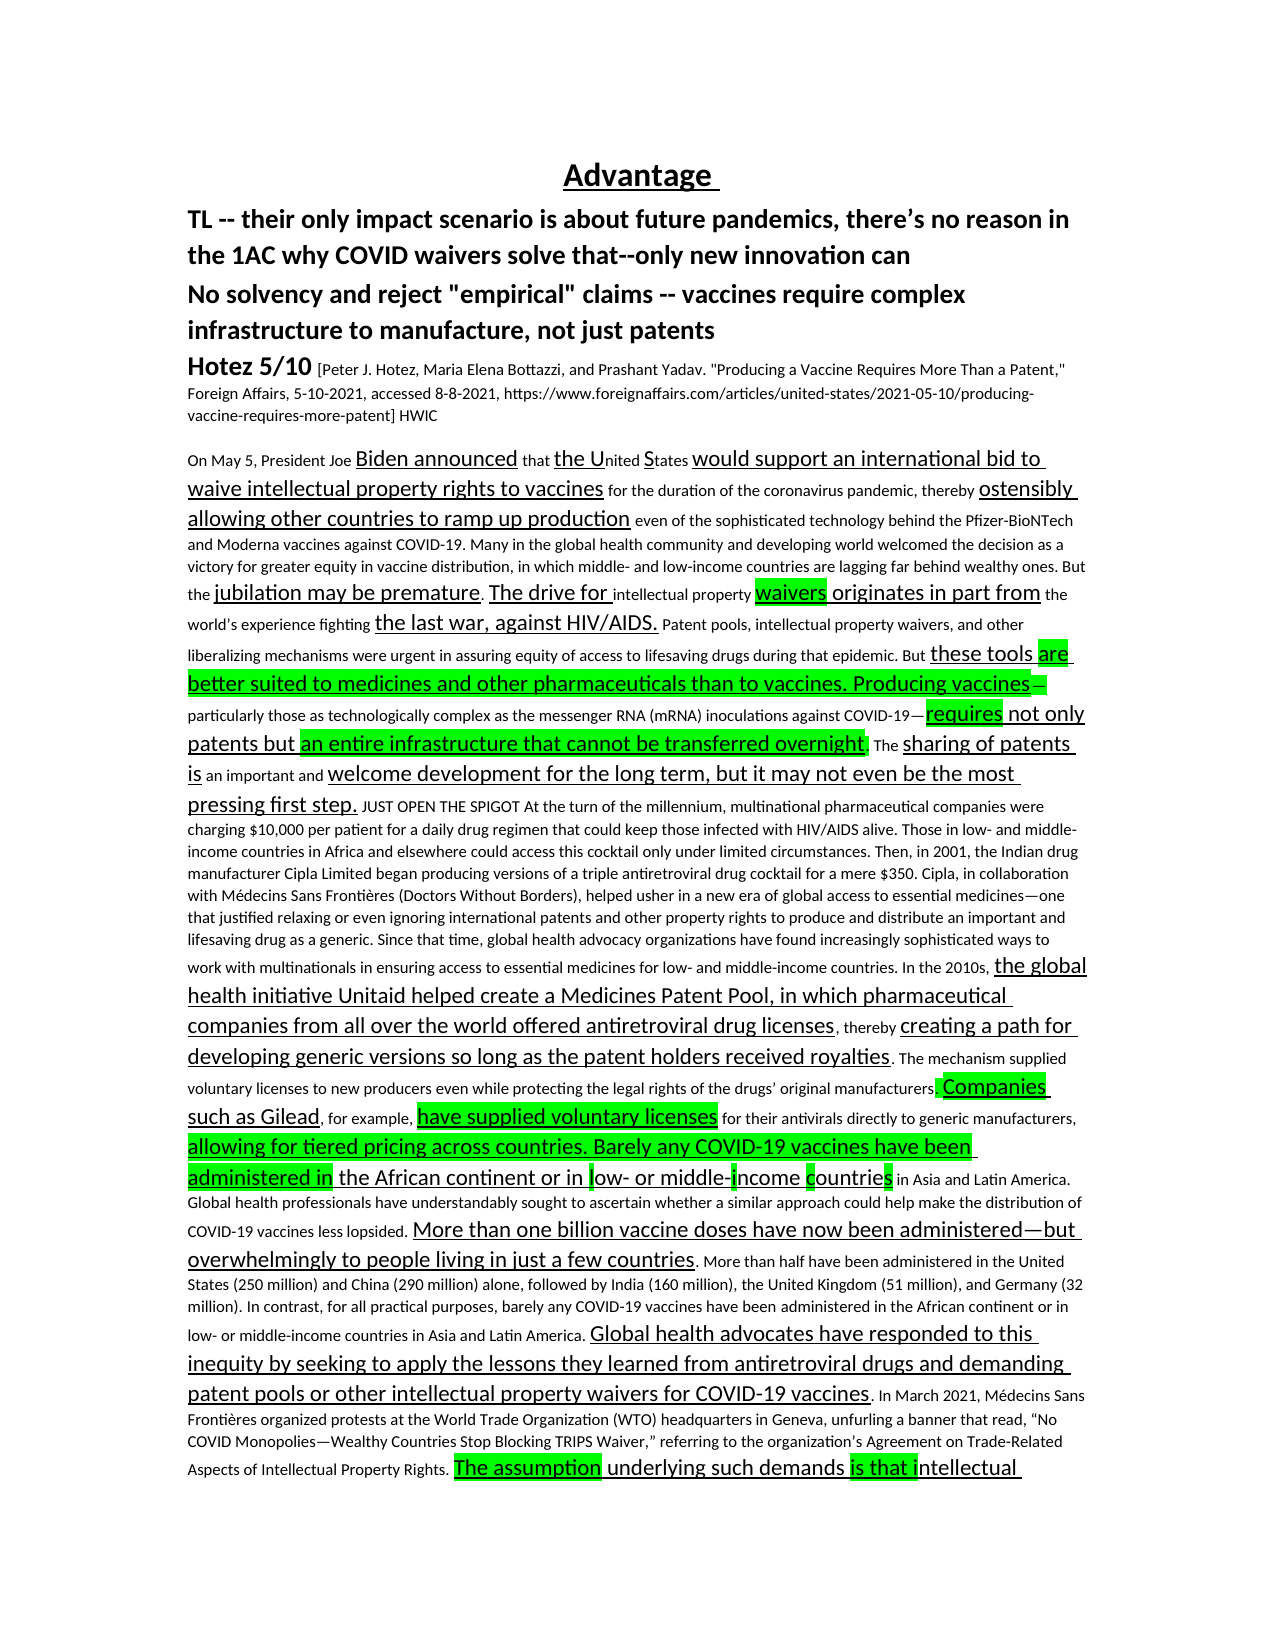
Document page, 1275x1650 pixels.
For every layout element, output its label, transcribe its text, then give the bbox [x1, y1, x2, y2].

text Hotez 5/10 [Peter J. Hotez, Maria Elena Bottazzi, and Prashant Yadav. "Producing a Vaccine Requires More Than a Patent," Foreign Affairs, 5-10-2021, accessed 8-8-2021, https://www.foreignaffairs.com/articles/united-states/2021-05-10/producing-vaccine-requires-more-patent] HWIC [187, 349, 1087, 426]
text No solvency and reject "empirical" claims -- vaccines require complex infrastructure to manufacture, not just patents [187, 278, 1087, 346]
subtitle TL -- their only impact scenario is about future pandemics, there’s no reason in the 1AC why COVID waivers solve that--only new innovation can [187, 202, 1087, 271]
subtitle Advantage [187, 154, 1087, 195]
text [187, 444, 1087, 1481]
